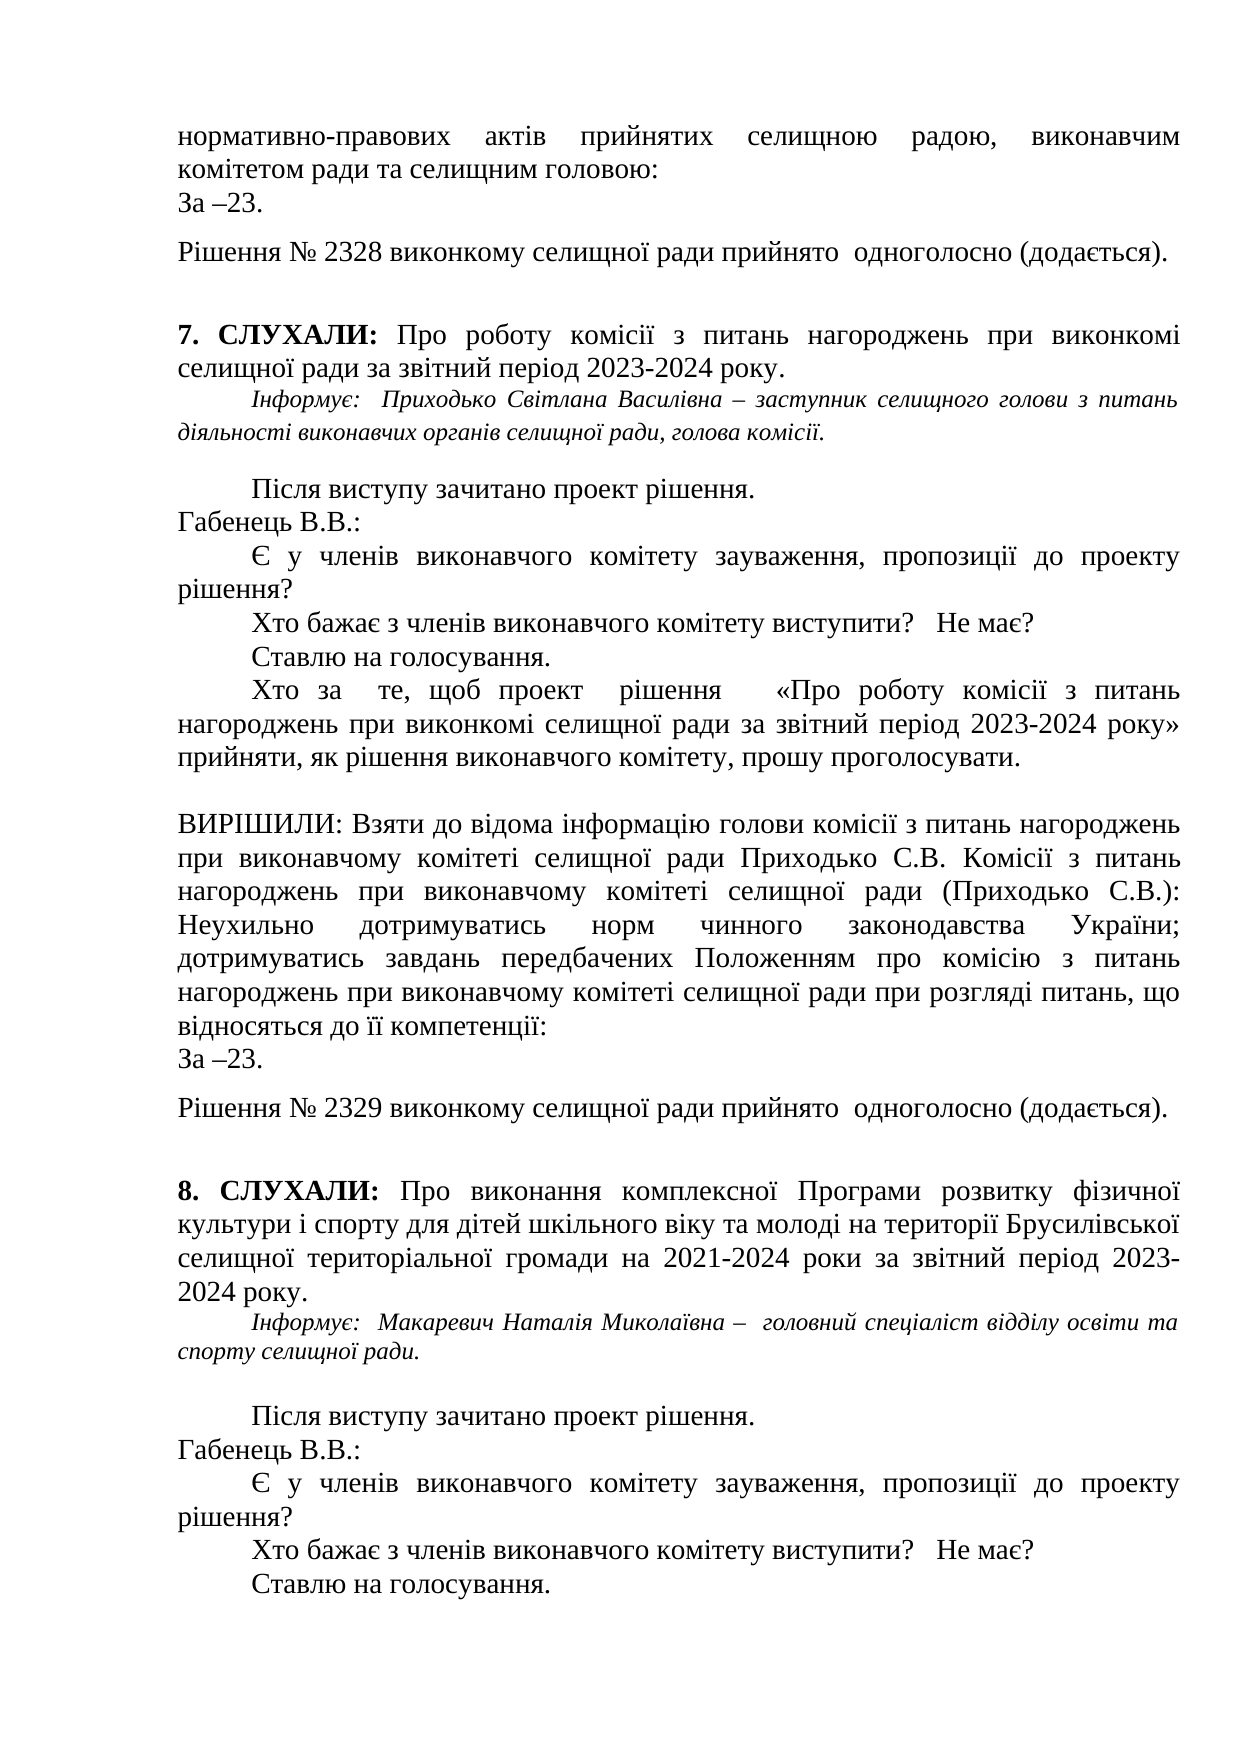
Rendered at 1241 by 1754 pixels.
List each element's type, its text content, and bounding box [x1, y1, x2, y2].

text Габенець В.В.: [177, 504, 1181, 538]
text Габенець В.В.: [177, 1432, 1181, 1465]
text 7. СЛУХАЛИ: Про роботу комісії з питань нагороджень при виконкомі селищної ради за звітний період 2023-2024 року. [177, 317, 1181, 384]
text Інформує: Макаревич Наталія Миколаївна – головний спеціаліст відділу освіти та спорту селищної ради. [177, 1307, 1181, 1365]
text Ставлю на голосування. [177, 639, 1181, 672]
text За –23. [177, 185, 1181, 219]
text Ставлю на голосування. [177, 1566, 1181, 1599]
text 8. СЛУХАЛИ: Про виконання комплексної Програми розвитку фізичної культури і спорту для дітей шкільного віку та молоді на території Брусилівської селищної територіальної громади на 2021-2024 роки за звітний період 2023-2024 року. [177, 1173, 1181, 1307]
text ВИРІШИЛИ: Взяти до відома інформацію голови комісії з питань нагороджень при виконавчому комітеті селищної ради Приходько С.В. Комісії з питань нагороджень при виконавчому комітеті селищної ради (Приходько С.В.): Неухильно дотримуватись норм чинного законодавства України; дотримуватись завдань передбачених Положенням про комісію з питань нагороджень при виконавчому комітеті селищної ради при розгляді питань, що відносяться до її компетенції: [177, 806, 1181, 1041]
text Після виступу зачитано проект рішення. [177, 1398, 1181, 1432]
text Рішення № 2329 виконкому селищної ради прийнято одноголосно (додається). [177, 1090, 1181, 1124]
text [177, 118, 1181, 185]
text Після виступу зачитано проект рішення. [177, 471, 1181, 504]
text Хто бажає з членів виконавчого комітету виступити? Не має? [177, 1532, 1181, 1566]
text Хто бажає з членів виконавчого комітету виступити? Не має? [177, 605, 1181, 639]
list Інформує: Приходько Світлана Василівна – заступник селищного голови з питань діяльності виконавчих органів селищної ради, голова комісії. [177, 384, 1181, 446]
text Хто за те, щоб проект рішення «Про роботу комісії з питань нагороджень при виконкомі селищної ради за звітний період 2023-2024 року» прийняти, як рішення виконавчого комітету, прошу проголосувати. [177, 672, 1181, 773]
text За –23. [177, 1041, 1181, 1075]
text Рішення № 2328 виконкому селищної ради прийнято одноголосно (додається). [177, 234, 1181, 268]
text Є у членів виконавчого комітету зауваження, пропозиції до проекту рішення? [177, 1465, 1181, 1532]
text Є у членів виконавчого комітету зауваження, пропозиції до проекту рішення? [177, 538, 1181, 605]
